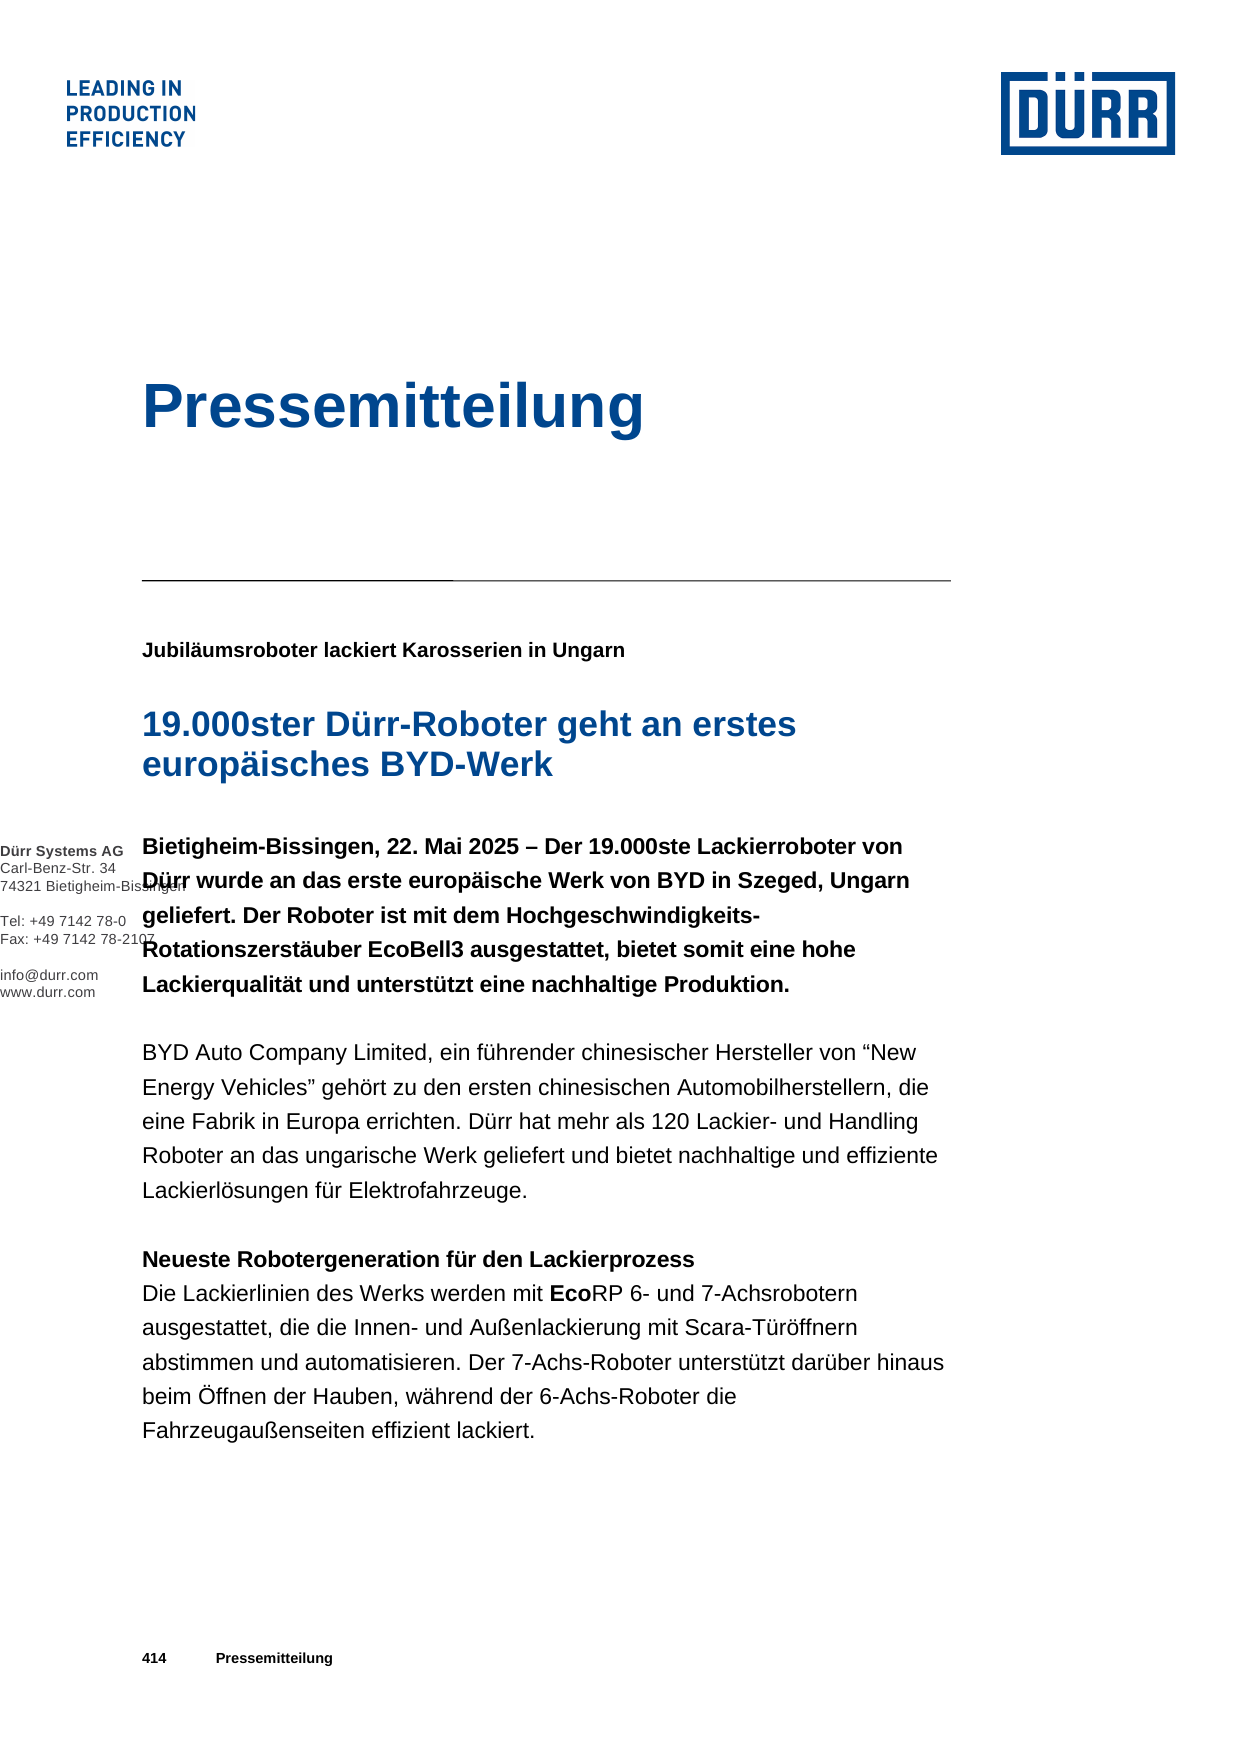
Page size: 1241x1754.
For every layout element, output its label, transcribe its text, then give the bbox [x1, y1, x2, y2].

picture [1001, 72, 1175, 155]
text Pressemitteilung [142, 366, 951, 441]
text Jubiläumsroboter lackiert Karosserien in Ungarn [142, 628, 951, 662]
picture [67, 80, 196, 147]
text 19.000ster Dürr-Roboter geht an erstes europäisches BYD-Werk [142, 703, 951, 784]
text Bietigheim-Bissingen, 22. Mai 2025 – Der 19.000ste Lackierroboter von Dürr wurde an das erste europäische Werk von BYD in Szeged, Ungarn geliefert. Der Roboter ist mit dem Hochgeschwindigkeits-Rotationszerstäuber EcoBell3 ausgestattet, bietet somit eine hohe Lackierqualität und unterstützt eine nachhaltige Produktion. [142, 825, 951, 997]
text Neueste Robotergeneration für den Lackierprozess [142, 1237, 951, 1272]
text BYD Auto Company Limited, ein führender chinesischer Hersteller von “New Energy Vehicles” gehört zu den ersten chinesischen Automobilherstellern, die eine Fabrik in Europa errichten. Dürr hat mehr als 120 Lackier- und Handling Roboter an das ungarische Werk geliefert und bietet nachhaltige und effiziente Lackierlösungen für Elektrofahrzeuge. [142, 1031, 951, 1203]
text Die Lackierlinien des Werks werden mit EcoRP 6- und 7-Achsrobotern ausgestattet, die die Innen- und Außenlackierung mit Scara-Türöffnern abstimmen und automatisieren. Der 7-Achs-Roboter unterstützt darüber hinaus beim Öffnen der Hauben, während der 6-Achs-Roboter die Fahrzeugaußenseiten effizient lackiert. [142, 1272, 951, 1444]
